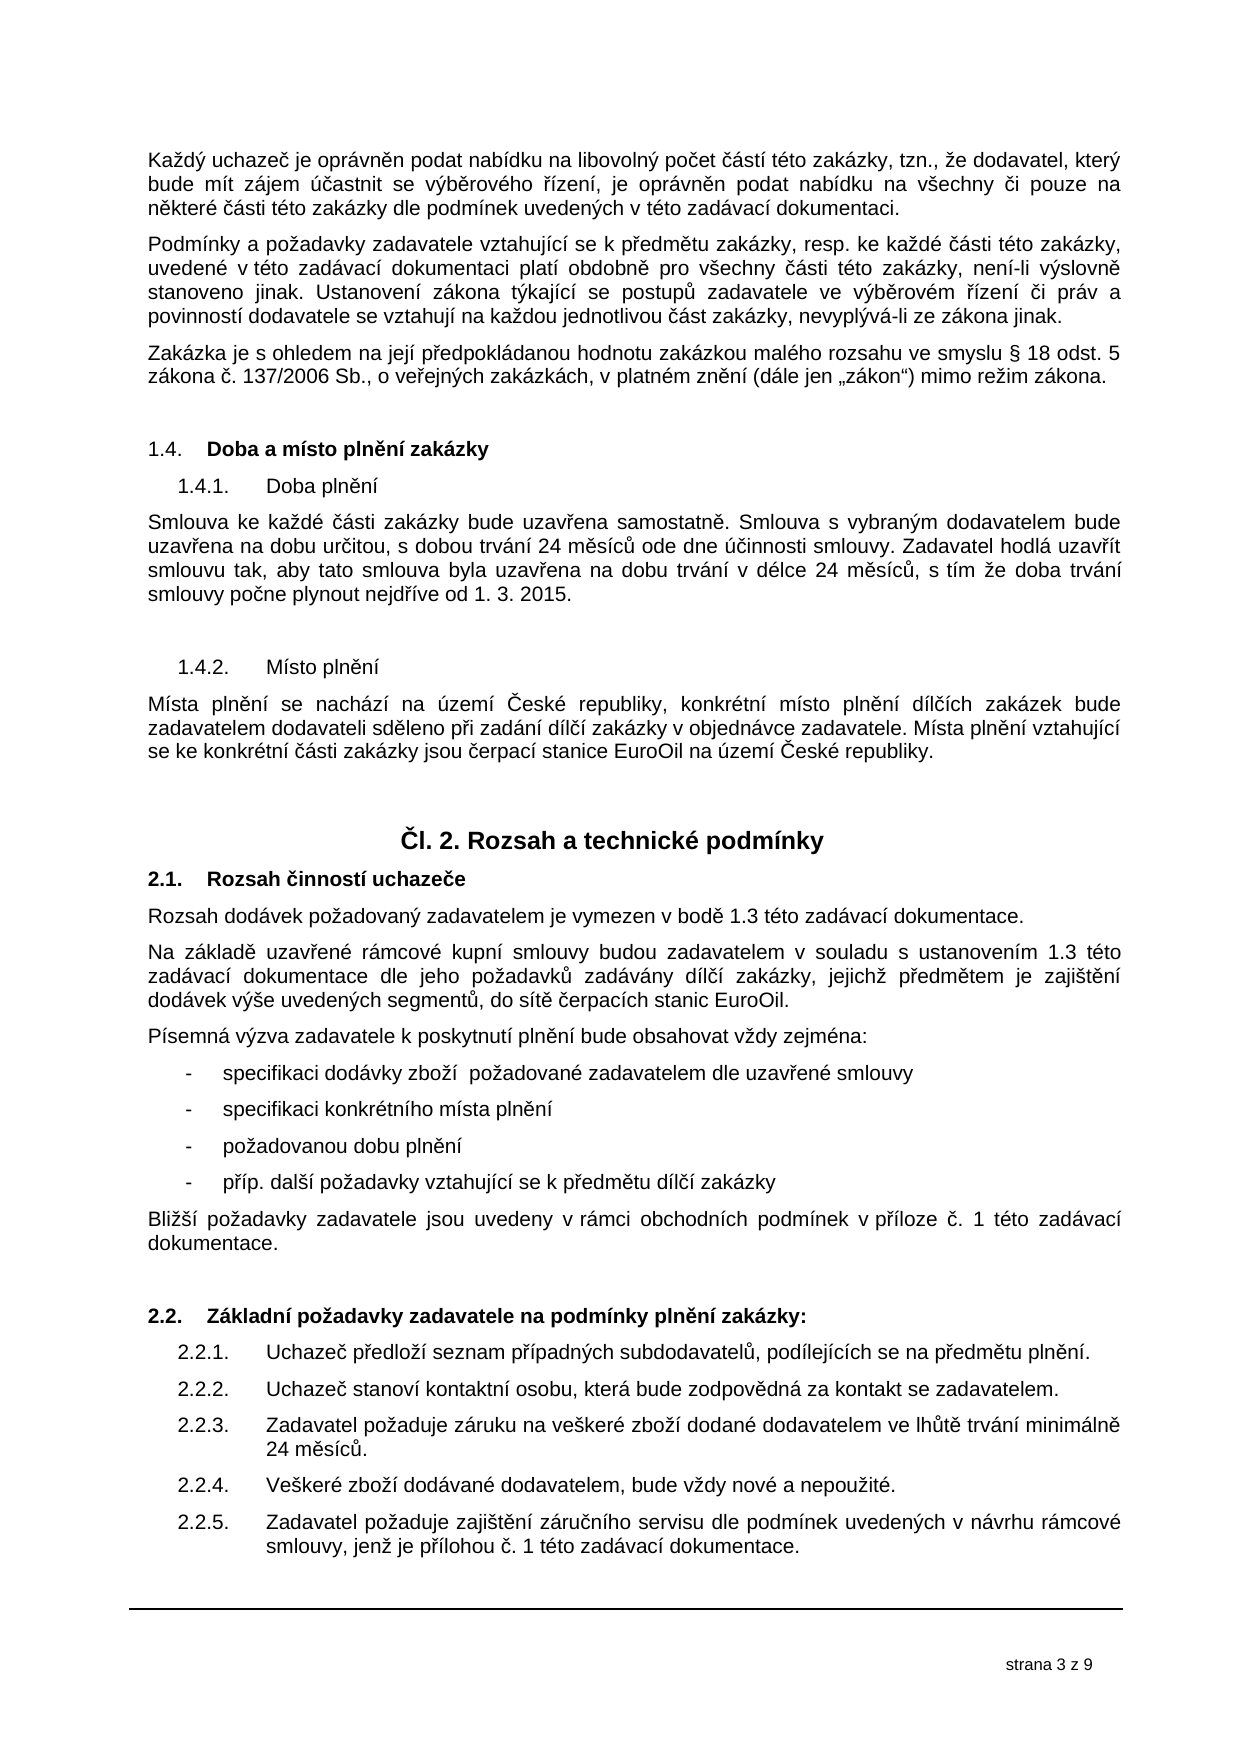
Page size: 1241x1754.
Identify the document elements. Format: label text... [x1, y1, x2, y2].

list požadovanou dobu plnění [185, 1134, 1122, 1158]
text Každý uchazeč je oprávněn podat nabídku na libovolný počet částí této zakázky, tzn., že dodavatel, který bude mít zájem účastnit se výběrového řízení, je oprávněn podat nabídku na všechny či pouze na některé části této zakázky dle podmínek uvedených v této zadávací dokumentaci. [148, 148, 1122, 219]
list Smlouva ke každé části zakázky bude uzavřena samostatně. Smlouva s vybraným dodavatelem bude uzavřena na dobu určitou, s dobou trvání 24 měsíců ode dne účinnosti smlouvy. Zadavatel hodlá uzavřít smlouvu tak, aby tato smlouva byla uzavřena na dobu trvání v délce 24 měsíců, s tím že doba trvání smlouvy počne plynout nejdříve od 1. 3. 2015. [148, 510, 1122, 606]
text Rozsah činností uchazeče [148, 867, 1122, 891]
list specifikaci konkrétního místa plnění [185, 1097, 1122, 1121]
list specifikaci dodávky zboží požadované zadavatelem dle uzavřené smlouvy [185, 1061, 1122, 1085]
text Písemná výzva zadavatele k poskytnutí plnění bude obsahovat vždy zejména: [148, 1024, 1122, 1048]
list příp. další požadavky vztahující se k předmětu dílčí zakázky [185, 1170, 1122, 1194]
text Veškeré zboží dodávané dodavatelem, bude vždy nové a nepoužité. [177, 1473, 1122, 1497]
text Zadavatel požaduje zajištění záručního servisu dle podmínek uvedených v návrhu rámcové smlouvy, jenž je přílohou č. 1 této zadávací dokumentace. [177, 1510, 1122, 1558]
text Základní požadavky zadavatele na podmínky plnění zakázky: [148, 1303, 1122, 1327]
text Uchazeč stanoví kontaktní osobu, která bude zodpovědná za kontakt se zadavatelem. [177, 1376, 1122, 1400]
text Zadavatel požaduje záruku na veškeré zboží dodané dodavatelem ve lhůtě trvání minimálně 24 měsíců. [177, 1413, 1122, 1461]
text Rozsah a technické podmínky [102, 826, 1122, 854]
text Zakázka je s ohledem na její předpokládanou hodnotu zakázkou malého rozsahu ve smyslu § 18 odst. 5 zákona č. 137/2006 Sb., o veřejných zakázkách, v platném znění (dále jen „zákon“) mimo režim zákona. [148, 340, 1122, 388]
text Rozsah dodávek požadovaný zadavatelem je vymezen v bodě 1.3 této zadávací dokumentace. [148, 903, 1122, 927]
text Bližší požadavky zadavatele jsou uvedeny v rámci obchodních podmínek v příloze č. 1 této zadávací dokumentace. [148, 1207, 1122, 1254]
text Na základě uzavřené rámcové kupní smlouvy budou zadavatelem v souladu s ustanovením 1.3 této zadávací dokumentace dle jeho požadavků zadávány dílčí zakázky, jejichž předmětem je zajištění dodávek výše uvedených segmentů, do sítě čerpacích stanic EuroOil. [148, 940, 1122, 1012]
text Doba a místo plnění zakázky [148, 437, 1122, 461]
text Uchazeč předloží seznam případných subdodavatelů, podílejících se na předmětu plnění. [177, 1340, 1122, 1364]
text Doba plnění [177, 474, 1122, 498]
text Místa plnění se nachází na území České republiky, konkrétní místo plnění dílčích zakázek bude zadavatelem dodavateli sděleno při zadání dílčí zakázky v objednávce zadavatele. Místa plnění vztahující se ke konkrétní části zakázky jsou čerpací stanice EuroOil na území České republiky. [148, 691, 1122, 763]
text Místo plnění [177, 655, 1122, 679]
text Podmínky a požadavky zadavatele vztahující se k předmětu zakázky, resp. ke každé části této zakázky, uvedené v této zadávací dokumentaci platí obdobně pro všechny části této zakázky, není-li výslovně stanoveno jinak. Ustanovení zákona týkající se postupů zadavatele ve výběrovém řízení či práv a povinností dodavatele se vztahují na každou jednotlivou část zakázky, nevyplývá-li ze zákona jinak. [148, 232, 1122, 328]
